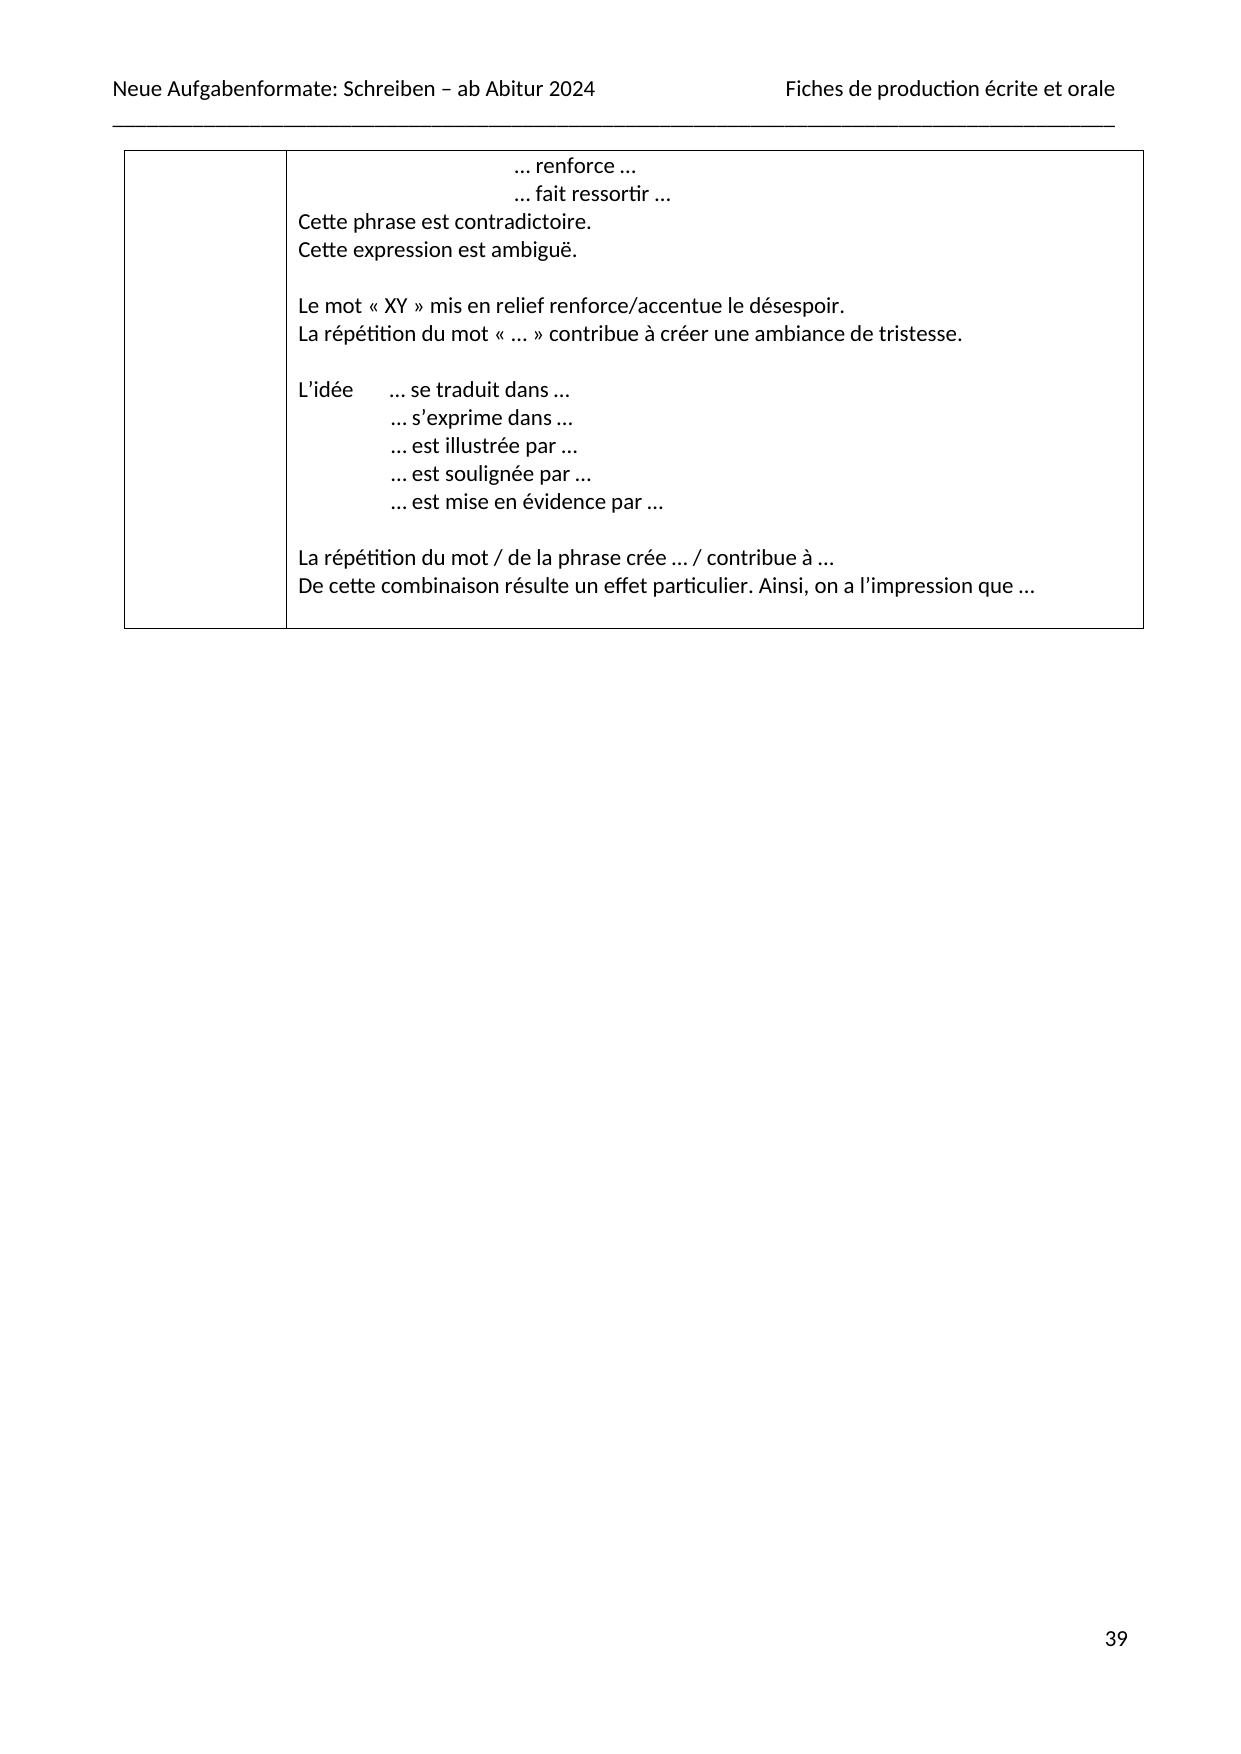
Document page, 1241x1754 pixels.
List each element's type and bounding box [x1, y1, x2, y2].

table_cell [287, 151, 1143, 627]
table_cell [125, 151, 286, 627]
